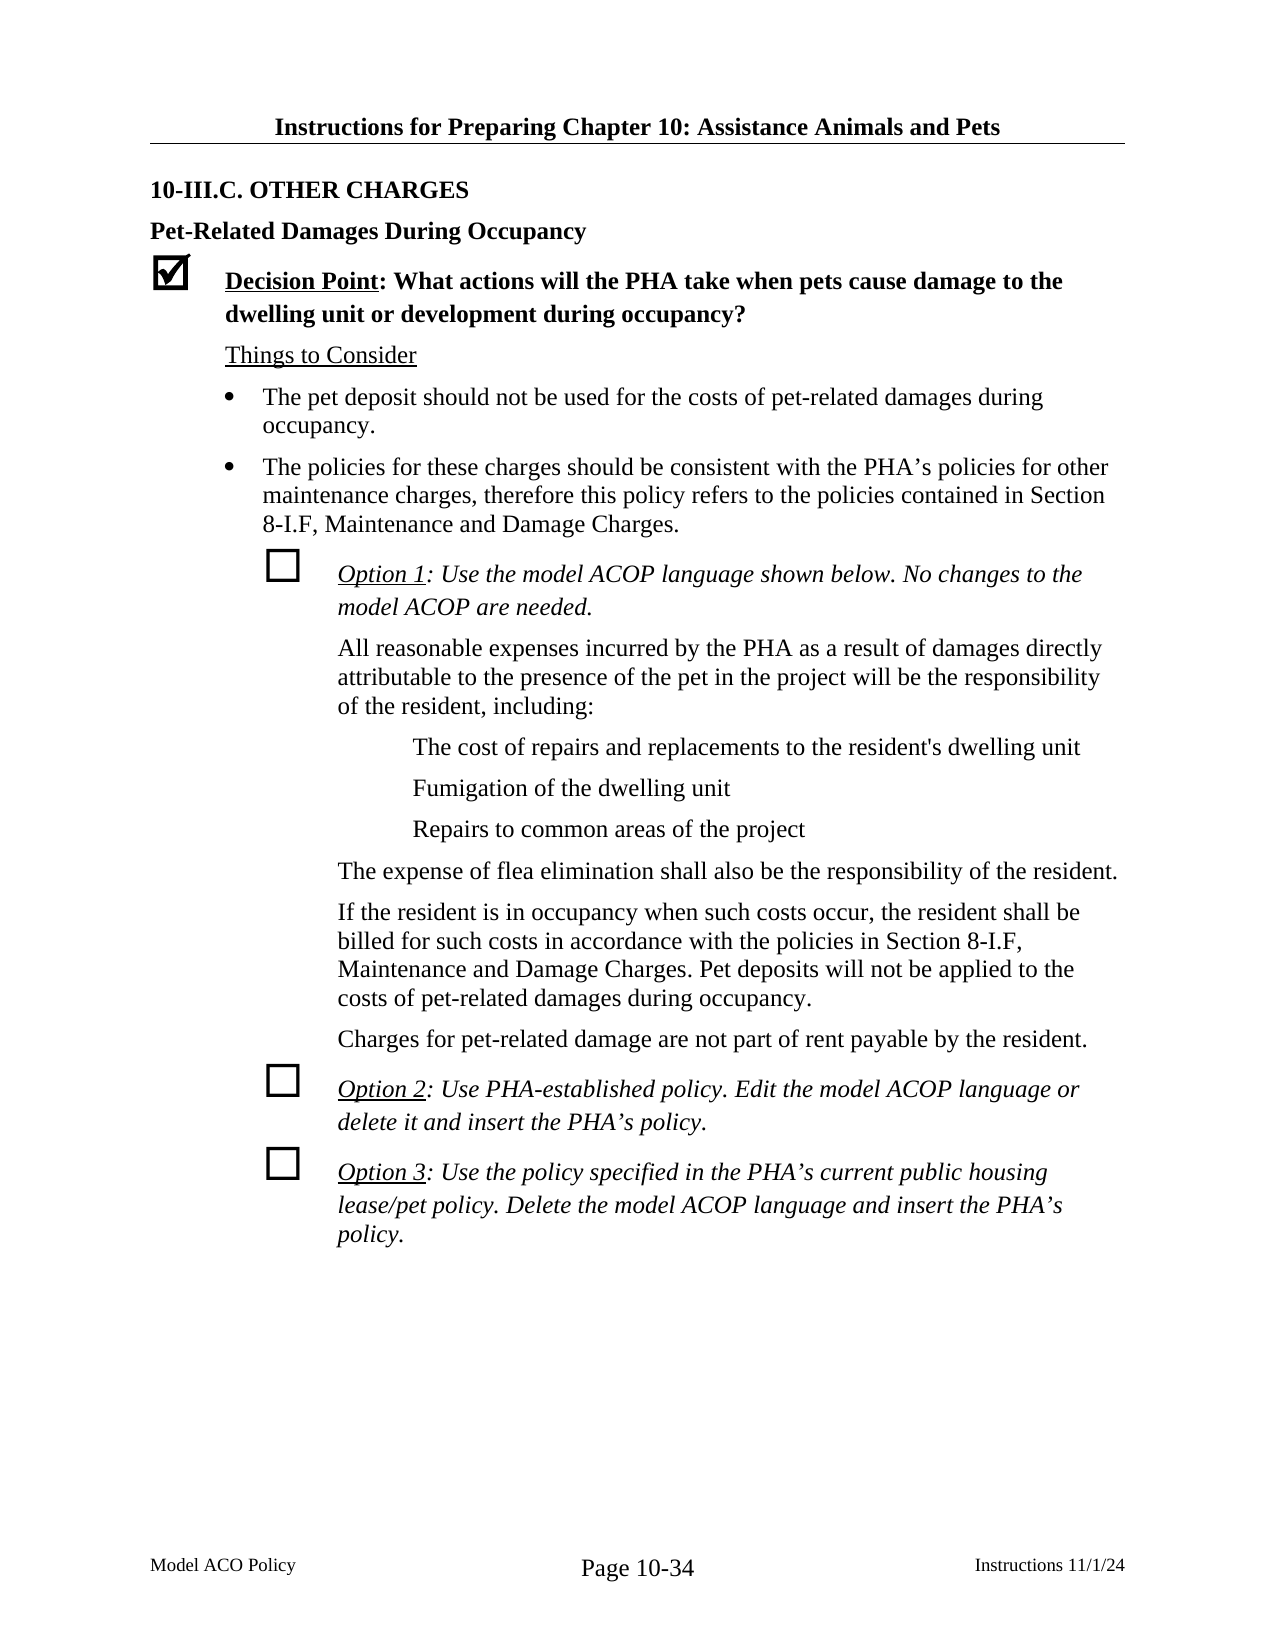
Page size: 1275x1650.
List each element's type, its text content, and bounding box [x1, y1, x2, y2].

text 10-III.C. OTHER CHARGES [150, 175, 1125, 204]
text Pet-Related Damages During Occupancy [150, 216, 1125, 245]
text The expense of flea elimination shall also be the responsibility of the resident. [337, 856, 1125, 884]
text Repairs to common areas of the project [412, 814, 1125, 843]
text All reasonable expenses incurred by the PHA as a result of damages directly attributable to the presence of the pet in the project will be the responsibility of the resident, including: [337, 633, 1125, 719]
list The pet deposit should not be used for the costs of pet-related damages during occupancy. [225, 382, 1125, 439]
text Option 3: Use the policy specified in the PHA’s current public housing lease/pet policy. Delete the model ACOP language and insert the PHA’s policy. [262, 1149, 1125, 1248]
text Charges for pet-related damage are not part of rent payable by the resident. [337, 1024, 1125, 1053]
text If the resident is in occupancy when such costs occur, the resident shall be billed for such costs in accordance with the policies in Section 8-I.F, Maintenance and Damage Charges. Pet deposits will not be applied to the costs of pet-related damages during occupancy. [337, 897, 1125, 1012]
text Decision Point: What actions will the PHA take when pets cause damage to the dwelling unit or development during occupancy? [150, 257, 1125, 328]
list The policies for these charges should be consistent with the PHA’s policies for other maintenance charges, therefore this policy refers to the policies contained in Section 8-I.F, Maintenance and Damage Charges. [225, 452, 1125, 538]
text Fumigation of the dwelling unit [412, 773, 1125, 802]
text Things to Consider [225, 340, 1125, 369]
text Option 2: Use PHA-established policy. Edit the model ACOP language or delete it and insert the PHA’s policy. [262, 1066, 1125, 1136]
text The cost of repairs and replacements to the resident's dwelling unit [412, 732, 1125, 761]
text Option 1: Use the model ACOP language shown below. No changes to the model ACOP are needed. [262, 550, 1125, 621]
